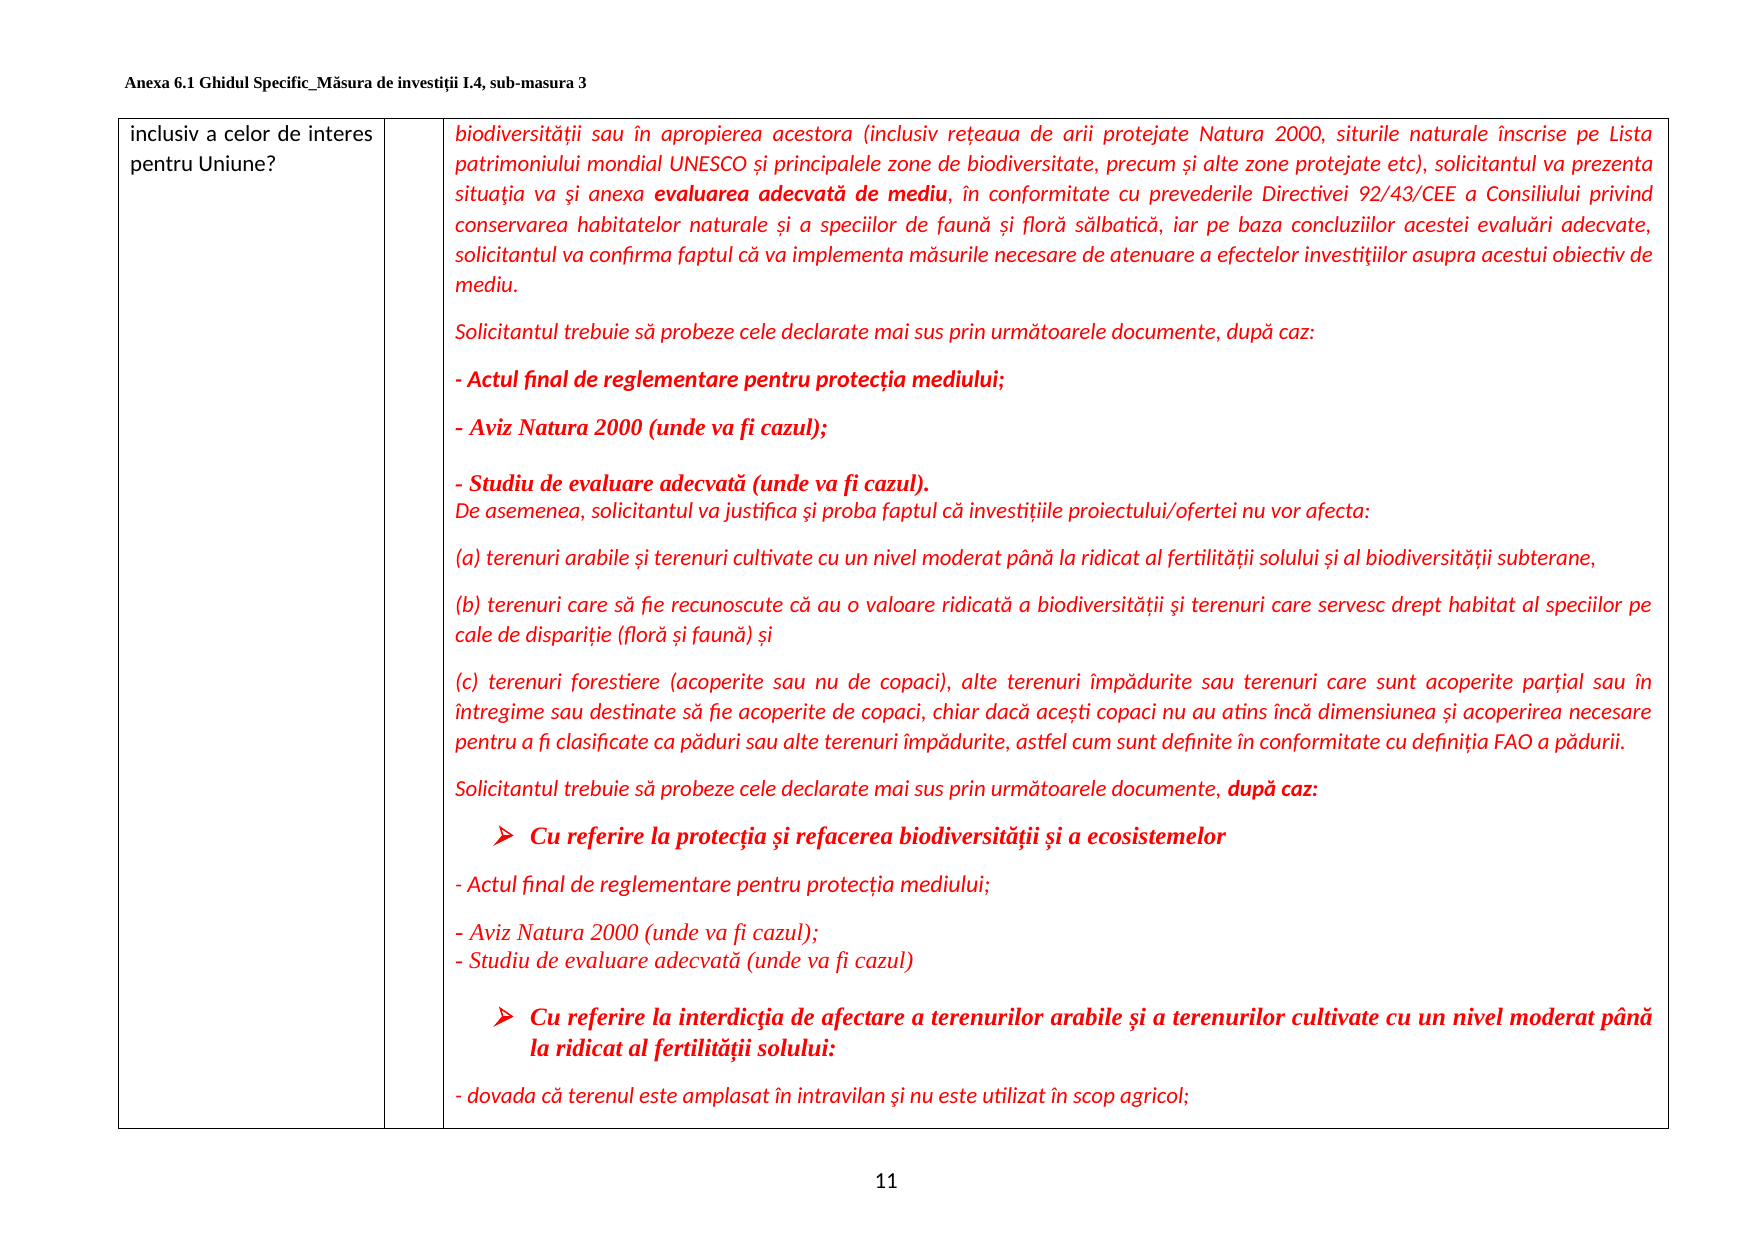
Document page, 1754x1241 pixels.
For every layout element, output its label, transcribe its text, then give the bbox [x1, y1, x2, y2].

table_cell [119, 119, 384, 1128]
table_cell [444, 119, 1668, 1128]
table_cell X [385, 119, 443, 1128]
